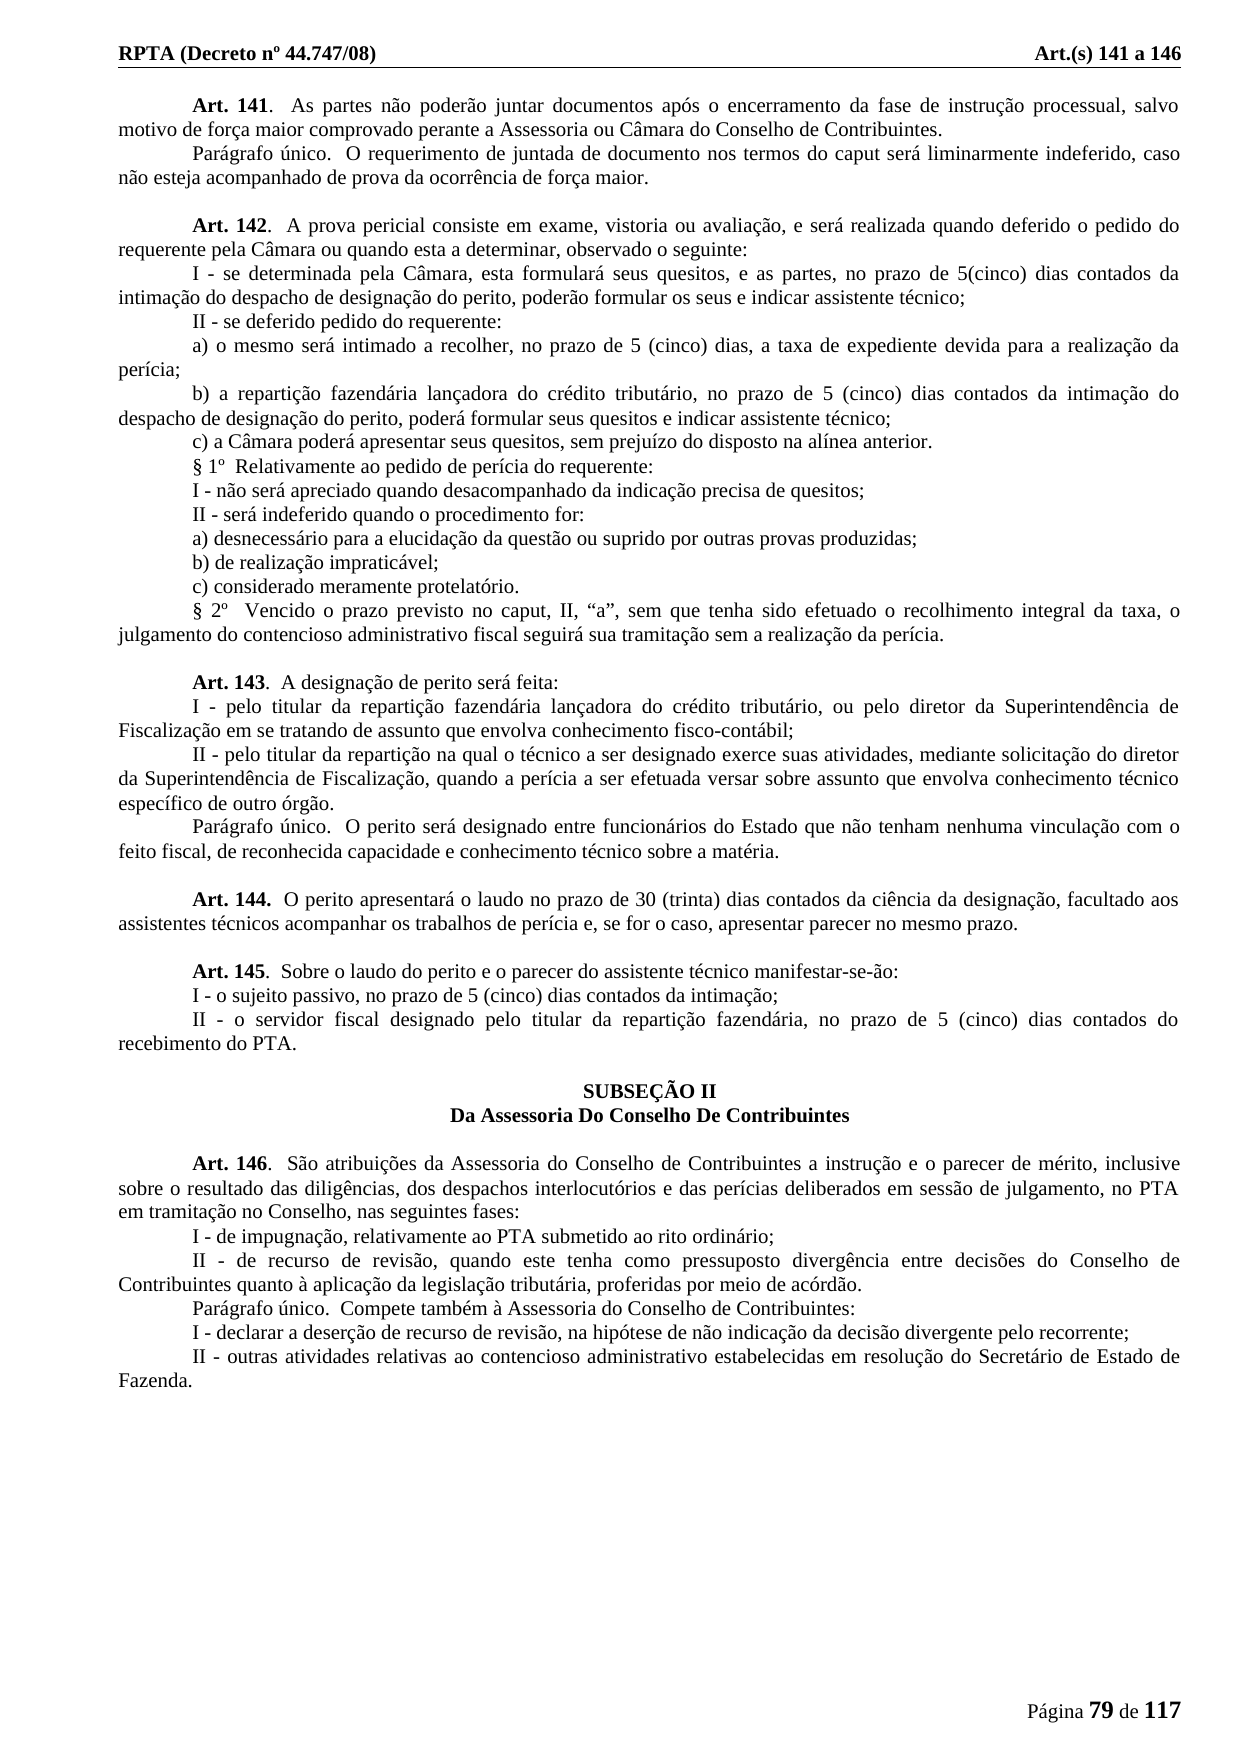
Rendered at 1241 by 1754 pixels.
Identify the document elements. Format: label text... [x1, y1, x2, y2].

text II - se deferido pedido do requerente: [118, 309, 1181, 333]
text Art. 145. Sobre o laudo do perito e o parecer do assistente técnico manifestar-se-ão: [118, 959, 1181, 983]
text II - o servidor fiscal designado pelo titular da repartição fazendária, no prazo de 5 (cinco) dias contados do recebimento do PTA. [118, 1007, 1181, 1055]
text b) a repartição fazendária lançadora do crédito tributário, no prazo de 5 (cinco) dias contados da intimação do despacho de designação do perito, poderá formular seus quesitos e indicar assistente técnico; [118, 381, 1181, 429]
text Parágrafo único. O perito será designado entre funcionários do Estado que não tenham nenhuma vinculação com o feito fiscal, de reconhecida capacidade e conhecimento técnico sobre a matéria. [118, 814, 1181, 863]
text Art. 141. As partes não poderão juntar documentos após o encerramento da fase de instrução processual, salvo motivo de força maior comprovado perante a Assessoria ou Câmara do Conselho de Contribuintes. [118, 93, 1181, 141]
text Parágrafo único. O requerimento de juntada de documento nos termos do caput será liminarmente indeferido, caso não esteja acompanhado de prova da ocorrência de força maior. [118, 141, 1181, 189]
text I - pelo titular da repartição fazendária lançadora do crédito tributário, ou pelo diretor da Superintendência de Fiscalização em se tratando de assunto que envolva conhecimento fisco-contábil; [118, 694, 1181, 742]
text I - declarar a deserção de recurso de revisão, na hipótese de não indicação da decisão divergente pelo recorrente; [118, 1320, 1181, 1344]
text Da Assessoria Do Conselho De Contribuintes [118, 1103, 1181, 1127]
text a) desnecessário para a elucidação da questão ou suprido por outras provas produzidas; [118, 526, 1181, 550]
text II - de recurso de revisão, quando este tenha como pressuposto divergência entre decisões do Conselho de Contribuintes quanto à aplicação da legislação tributária, proferidas por meio de acórdão. [118, 1248, 1181, 1296]
text Art. 144. O perito apresentará o laudo no prazo de 30 (trinta) dias contados da ciência da designação, facultado aos assistentes técnicos acompanhar os trabalhos de perícia e, se for o caso, apresentar parecer no mesmo prazo. [118, 887, 1181, 935]
text § 1º Relativamente ao pedido de perícia do requerente: [118, 453, 1181, 478]
text II - será indeferido quando o procedimento for: [118, 502, 1181, 526]
text I - não será apreciado quando desacompanhado da indicação precisa de quesitos; [118, 478, 1181, 502]
text I - se determinada pela Câmara, esta formulará seus quesitos, e as partes, no prazo de 5(cinco) dias contados da intimação do despacho de designação do perito, poderão formular os seus e indicar assistente técnico; [118, 261, 1181, 309]
text § 2º Vencido o prazo previsto no caput, II, “a”, sem que tenha sido efetuado o recolhimento integral da taxa, o julgamento do contencioso administrativo fiscal seguirá sua tramitação sem a realização da perícia. [118, 598, 1181, 646]
text c) considerado meramente protelatório. [118, 574, 1181, 598]
text Art. 143. A designação de perito será feita: [118, 670, 1181, 694]
text I - o sujeito passivo, no prazo de 5 (cinco) dias contados da intimação; [118, 983, 1181, 1007]
text I - de impugnação, relativamente ao PTA submetido ao rito ordinário; [118, 1223, 1181, 1248]
text b) de realização impraticável; [118, 550, 1181, 574]
text Art. 146. São atribuições da Assessoria do Conselho de Contribuintes a instrução e o parecer de mérito, inclusive sobre o resultado das diligências, dos despachos interlocutórios e das perícias deliberados em sessão de julgamento, no PTA em tramitação no Conselho, nas seguintes fases: [118, 1151, 1181, 1223]
text a) o mesmo será intimado a recolher, no prazo de 5 (cinco) dias, a taxa de expediente devida para a realização da perícia; [118, 333, 1181, 381]
text SUBSEÇÃO II [118, 1079, 1181, 1103]
text II - outras atividades relativas ao contencioso administrativo estabelecidas em resolução do Secretário de Estado de Fazenda. [118, 1344, 1181, 1392]
text RPTA (Decreto nº 44.747/08) Art.(s) 141 a 146 [118, 41, 1181, 67]
text c) a Câmara poderá apresentar seus quesitos, sem prejuízo do disposto na alínea anterior. [118, 429, 1181, 453]
text Art. 142. A prova pericial consiste em exame, vistoria ou avaliação, e será realizada quando deferido o pedido do requerente pela Câmara ou quando esta a determinar, observado o seguinte: [118, 213, 1181, 261]
text II - pelo titular da repartição na qual o técnico a ser designado exerce suas atividades, mediante solicitação do diretor da Superintendência de Fiscalização, quando a perícia a ser efetuada versar sobre assunto que envolva conhecimento técnico específico de outro órgão. [118, 742, 1181, 814]
text Parágrafo único. Compete também à Assessoria do Conselho de Contribuintes: [118, 1296, 1181, 1320]
